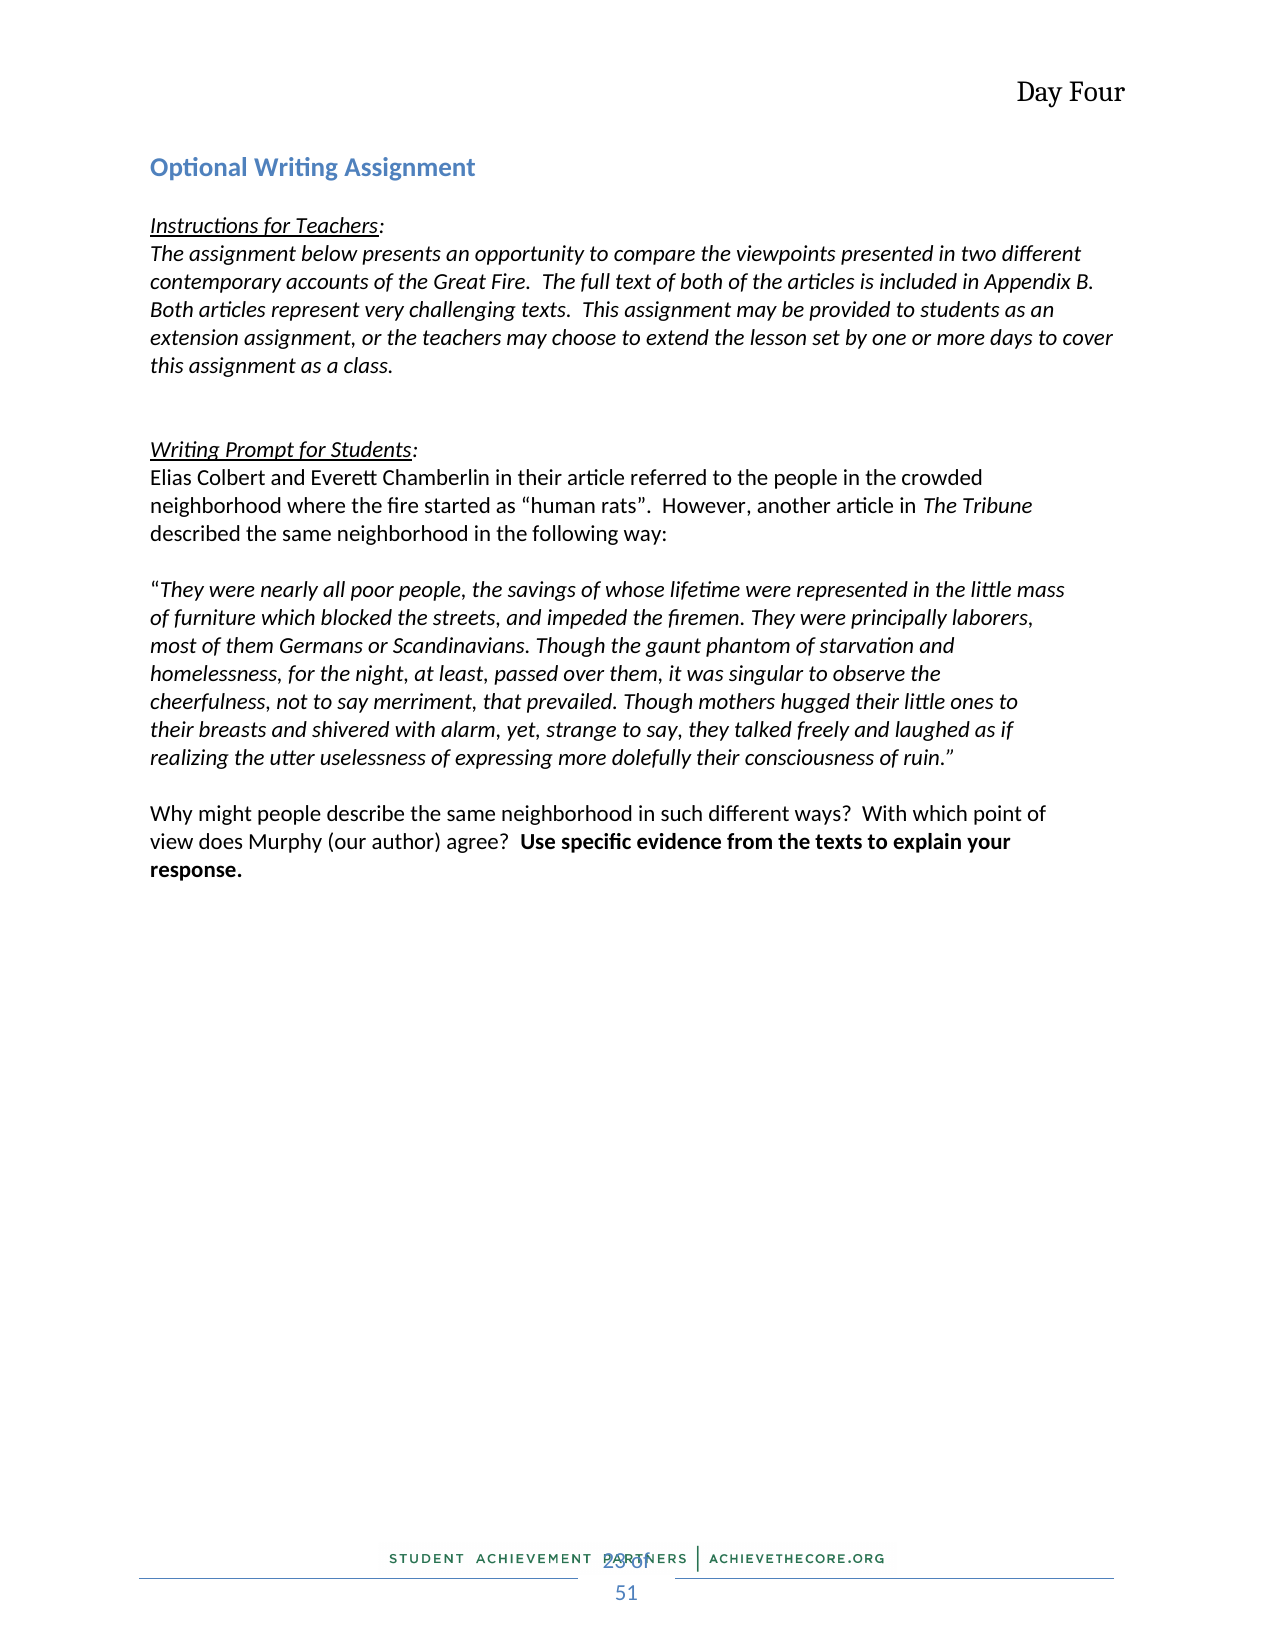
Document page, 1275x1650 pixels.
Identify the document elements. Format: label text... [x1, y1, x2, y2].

text Why might people describe the same neighborhood in such different ways? With which point of view does Murphy (our author) agree? Use specific evidence from the texts to explain your response. [150, 799, 1069, 883]
text Instructions for Teachers: [150, 211, 1117, 239]
picture [378, 1542, 897, 1575]
text Writing Prompt for Students: [150, 435, 1117, 463]
text “They were nearly all poor people, the savings of whose lifetime were represented in the little mass of furniture which blocked the streets, and impeded the firemen. They were principally laborers, most of them Germans or Scandinavians. Though the gaunt phantom of starvation and homelessness, for the night, at least, passed over them, it was singular to observe the cheerfulness, not to say merriment, that prevailed. Though mothers hugged their little ones to their breasts and shivered with alarm, yet, strange to say, they talked freely and laughed as if realizing the utter uselessness of expressing more dolefully their consciousness of ruin.” [150, 575, 1069, 771]
subtitle Optional Writing Assignment [150, 150, 1125, 183]
text The assignment below presents an opportunity to compare the viewpoints presented in two different contemporary accounts of the Great Fire. The full text of both of the articles is included in Appendix B. Both articles represent very challenging texts. This assignment may be provided to students as an extension assignment, or the teachers may choose to extend the lesson set by one or more days to cover this assignment as a class. [150, 239, 1125, 379]
text Elias Colbert and Everett Chamberlin in their article referred to the people in the crowded neighborhood where the fire started as “human rats”. However, another article in The Tribune described the same neighborhood in the following way: [150, 463, 1069, 547]
